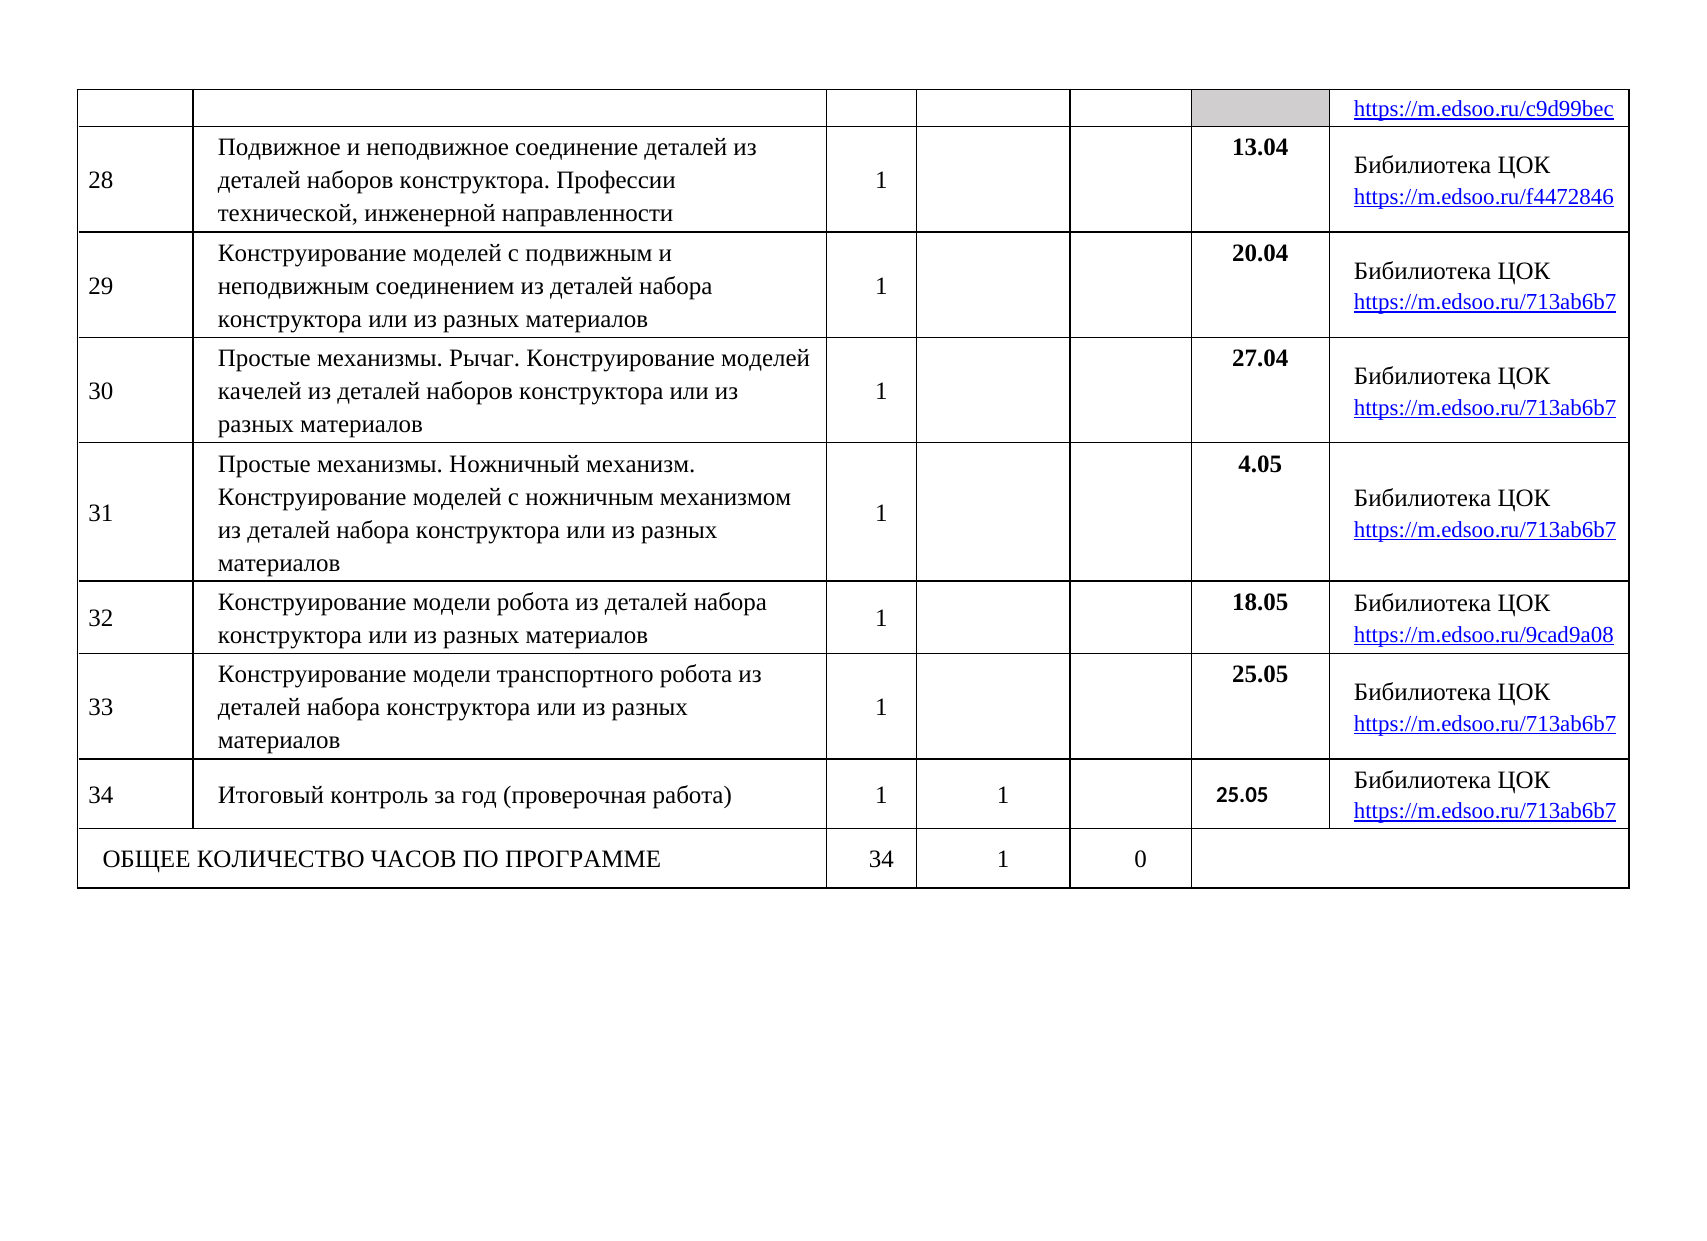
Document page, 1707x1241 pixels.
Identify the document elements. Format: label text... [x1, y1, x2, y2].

table_cell Бибилиотека ЦОК https://m.edsoo.ru/9cad9a08 [1330, 582, 1628, 653]
table_cell 1 [917, 829, 1069, 887]
table_cell 32 [78, 581, 192, 653]
table_cell 29 [78, 232, 192, 336]
table_cell Бибилиотека ЦОК https://m.edsoo.ru/713ab6b7 [1330, 233, 1628, 336]
table_cell 25.05 [1192, 760, 1329, 828]
table_cell 27 [78, 90, 192, 126]
table_cell ОБЩЕЕ КОЛИЧЕСТВО ЧАСОВ ПО ПРОГРАММЕ [78, 829, 826, 887]
table_cell [917, 90, 1069, 126]
table_cell 1 [827, 127, 916, 231]
table_cell 1 [827, 233, 916, 336]
table_cell Бибилиотека ЦОК https://m.edsoo.ru/713ab6b7 [1330, 338, 1628, 442]
table_cell 6.04 [1192, 90, 1329, 126]
table_cell Подвижное и неподвижное соединение деталей из деталей наборов конструктора. Профессии технической, инженерной направленности [194, 127, 826, 231]
table_cell 1 [827, 90, 916, 126]
table_cell [917, 654, 1069, 758]
table_cell 4.05 [1192, 443, 1329, 580]
table_cell 25.05 [1192, 654, 1329, 758]
table_cell 34 [827, 829, 916, 887]
table_cell 34 [78, 759, 192, 828]
table_cell 13.04 [1192, 127, 1329, 231]
table_cell [917, 338, 1069, 442]
table_cell 20.04 [1192, 233, 1329, 336]
table_cell 1 [827, 654, 916, 758]
table_cell Конструирование моделей с подвижным и неподвижным соединением из деталей набора конструктора или из разных материалов [194, 233, 826, 336]
table_cell Бибилиотека ЦОК https://m.edsoo.ru/713ab6b7 [1330, 760, 1628, 828]
table_cell Конструирование модели транспортного робота из деталей набора конструктора или из разных материалов [194, 654, 826, 758]
table_cell [917, 233, 1069, 336]
table_cell [917, 582, 1069, 653]
table_cell [1071, 90, 1191, 126]
table_cell Итоговый контроль за год (проверочная работа) [194, 760, 826, 828]
table_cell 0 [1071, 829, 1191, 887]
table_cell Бибилиотека ЦОК https://m.edsoo.ru/713ab6b7 [1330, 443, 1628, 580]
table_cell Бибилиотека ЦОК https://m.edsoo.ru/f4472846 [1330, 127, 1628, 231]
table_cell [917, 443, 1069, 580]
table_cell [1192, 829, 1628, 887]
table_cell 31 [78, 443, 192, 580]
table_cell 18.05 [1192, 582, 1329, 653]
table_cell Конструирование модели робота из деталей набора конструктора или из разных материалов [194, 582, 826, 653]
table_cell 30 [78, 338, 192, 442]
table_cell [194, 90, 826, 126]
table_cell [1071, 582, 1191, 653]
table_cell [1330, 90, 1628, 126]
table_cell Простые механизмы. Рычаг. Конструирование моделей качелей из деталей наборов конструктора или из разных материалов [194, 338, 826, 442]
table_cell 1 [827, 443, 916, 580]
table_cell [1071, 443, 1191, 580]
table_cell Простые механизмы. Ножничный механизм. Конструирование моделей с ножничным механизмом из деталей набора конструктора или из разных материалов [194, 443, 826, 580]
table_cell 1 [827, 338, 916, 442]
table_cell 1 [827, 582, 916, 653]
table_cell [1071, 760, 1191, 828]
table_cell 33 [78, 654, 192, 758]
table_cell 28 [78, 127, 192, 231]
table_cell [1071, 233, 1191, 336]
table_cell 1 [917, 760, 1069, 828]
table_cell 27.04 [1192, 338, 1329, 442]
table_cell 1 [827, 760, 916, 828]
table_cell [917, 127, 1069, 231]
table_cell [1071, 338, 1191, 442]
table_cell Бибилиотека ЦОК https://m.edsoo.ru/713ab6b7 [1330, 654, 1628, 758]
table_cell [1071, 654, 1191, 758]
table_cell [1071, 127, 1191, 231]
